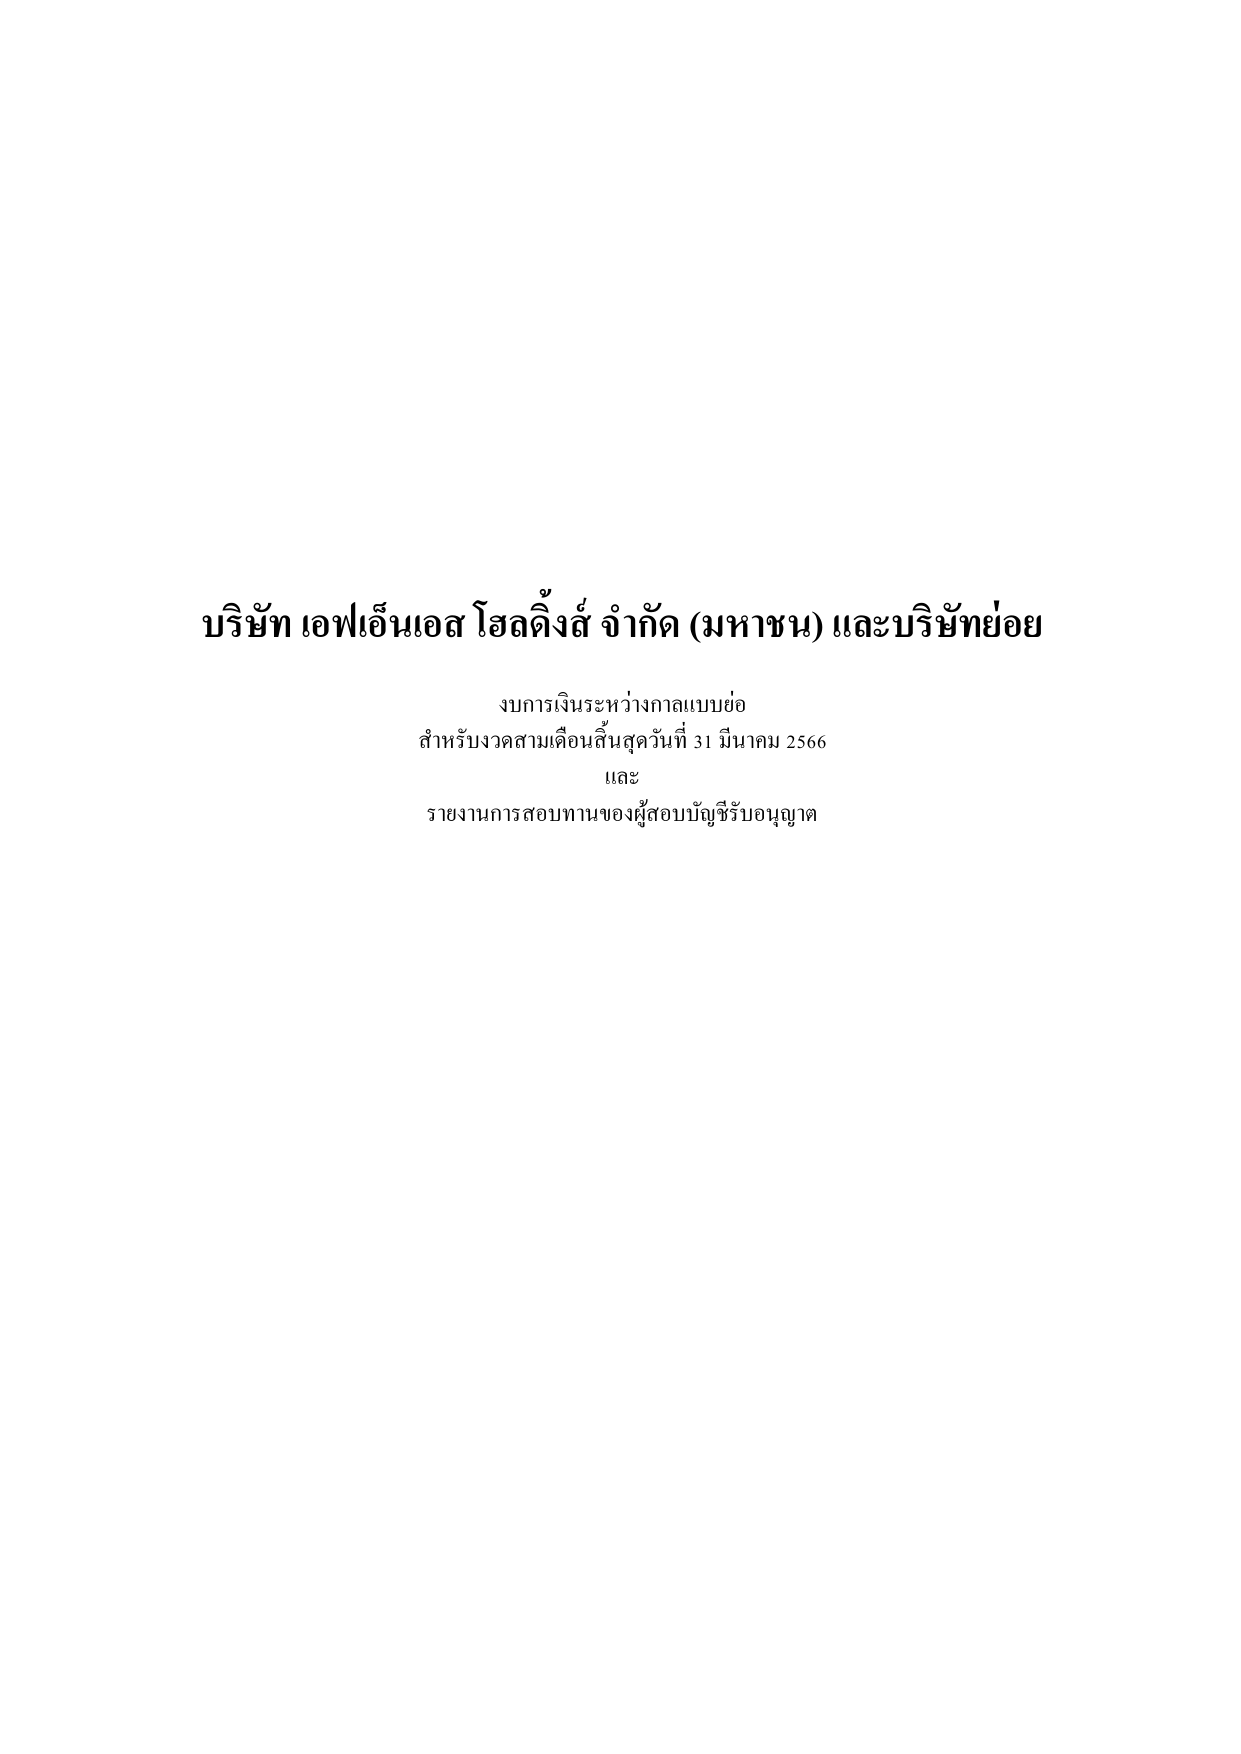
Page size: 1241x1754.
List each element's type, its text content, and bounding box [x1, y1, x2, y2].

subtitle สำหรับงวดสามเดือนสิ้นสุดวันที่ 31 มีนาคม 2566 [120, 719, 1125, 756]
subtitle บริษัท เอฟเอ็นเอส โฮลดิ้งส์ จำกัด (มหาชน) และบริษัทย่อย [120, 589, 1125, 650]
subtitle งบการเงินระหว่างกาลแบบย่อ [120, 683, 1125, 719]
subtitle และ [120, 756, 1125, 792]
subtitle รายงานการสอบทานของผู้สอบบัญชีรับอนุญาต [120, 792, 1125, 828]
